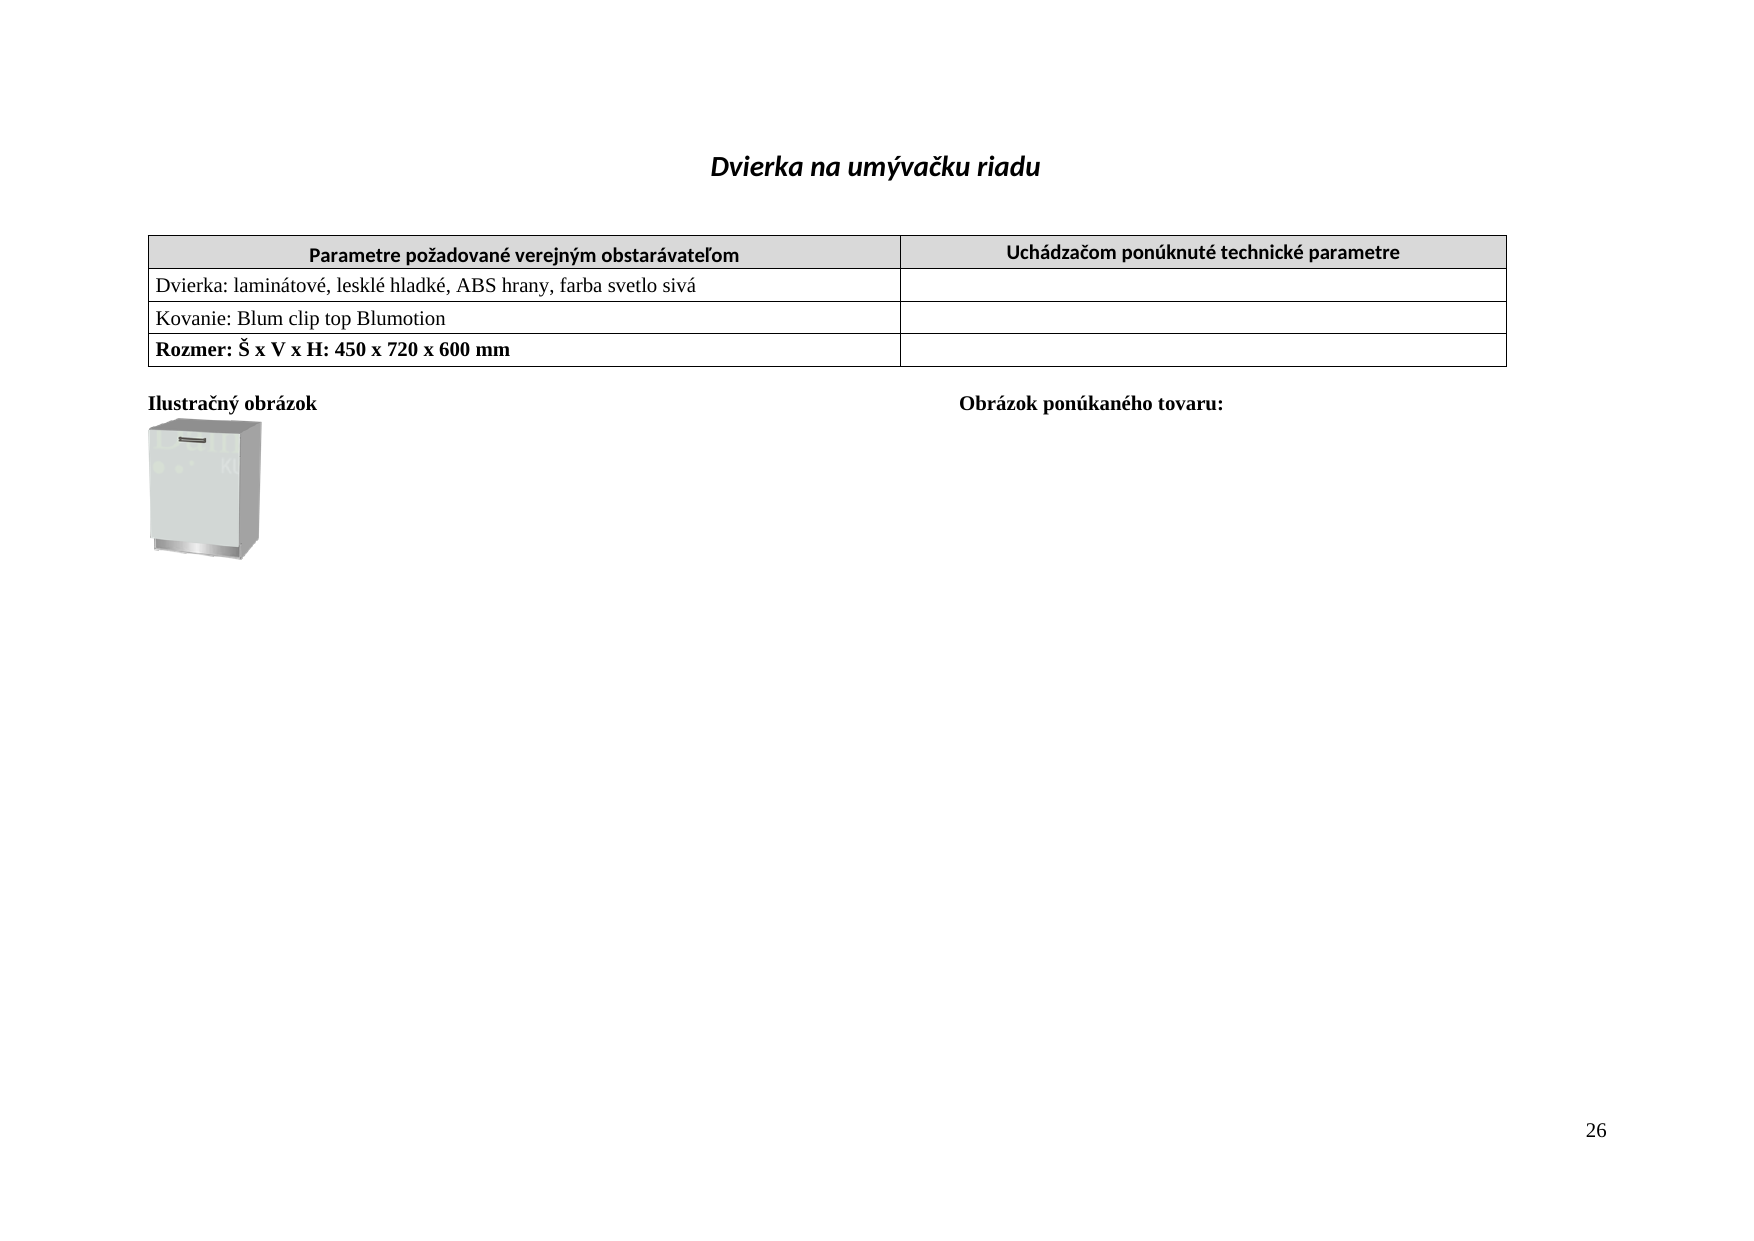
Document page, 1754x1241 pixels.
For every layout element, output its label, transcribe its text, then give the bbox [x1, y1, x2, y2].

table_cell [901, 334, 1506, 366]
text Dvierka na umývačku riadu [148, 148, 1606, 183]
table_cell Rozmer: Š x V x H: 450 x 720 x 600 mm [149, 334, 900, 366]
table_cell Kovanie: Blum clip top Blumotion [149, 302, 900, 333]
table_cell Dvierka: laminátové, lesklé hladké, ABS hrany, farba svetlo sivá [149, 269, 900, 301]
table_header Parametre požadované verejným obstarávateľom [149, 236, 900, 268]
table_cell [901, 302, 1506, 333]
picture [147, 417, 262, 560]
text Ilustračný obrázok Obrázok ponúkaného tovaru: [148, 391, 1606, 415]
table_cell [901, 269, 1506, 301]
table_header Uchádzačom ponúknuté technické parametre [901, 236, 1506, 268]
